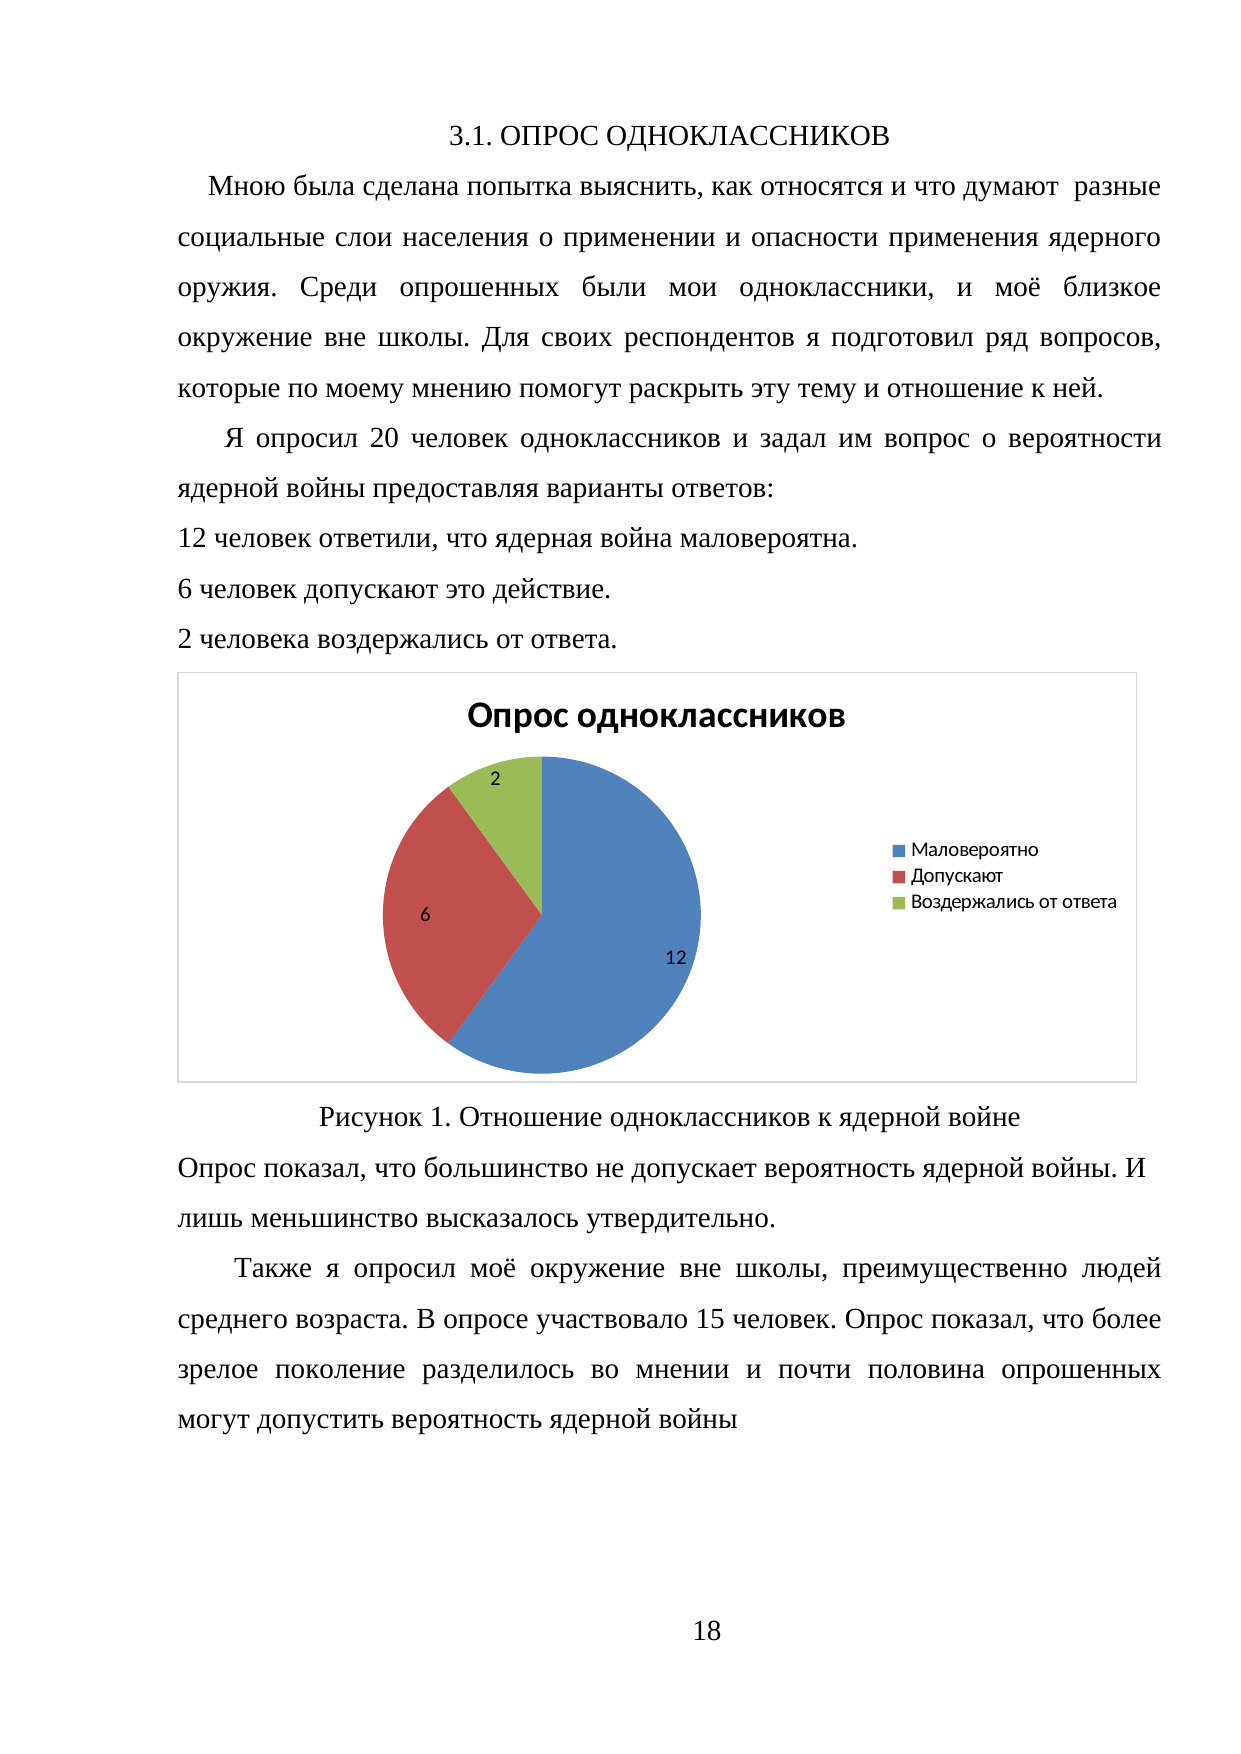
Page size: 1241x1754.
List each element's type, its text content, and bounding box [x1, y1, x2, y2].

text Я опросил 20 человек одноклассников и задал им вопрос о вероятности ядерной войны предоставляя варианты ответов: [177, 420, 1162, 504]
text Также я опросил моё окружение вне школы, преимущественно людей среднего возраста. В опросе участвовало 15 человек. Опрос показал, что более зрелое поколение разделилось во мнении и почти половина опрошенных могут допустить вероятность ядерной войны [177, 1251, 1162, 1435]
text 6 человек допускают это действие. [177, 571, 1152, 604]
text Опрос показал, что большинство не допускает вероятность ядерной войны. И лишь меньшинство высказалось утвердительно. [177, 1150, 1162, 1234]
text 3.1. ОПРОС ОДНОКЛАССНИКОВ [177, 118, 1162, 152]
text 2 человека воздержались от ответа. [177, 621, 1152, 655]
text Мною была сделана попытка выяснить, как относятся и что думают разные социальные слои населения о применении и опасности применения ядерного оружия. Среди опрошенных были мои одноклассники, и моё близкое окружение вне школы. Для своих респондентов я подготовил ряд вопросов, которые по моему мнению помогут раскрыть эту тему и отношение к ней. [177, 168, 1162, 403]
text 12 человек ответили, что ядерная война маловероятна. [177, 521, 1152, 554]
text Рисунок 1. Отношение одноклассников к ядерной войне [177, 1099, 1162, 1133]
